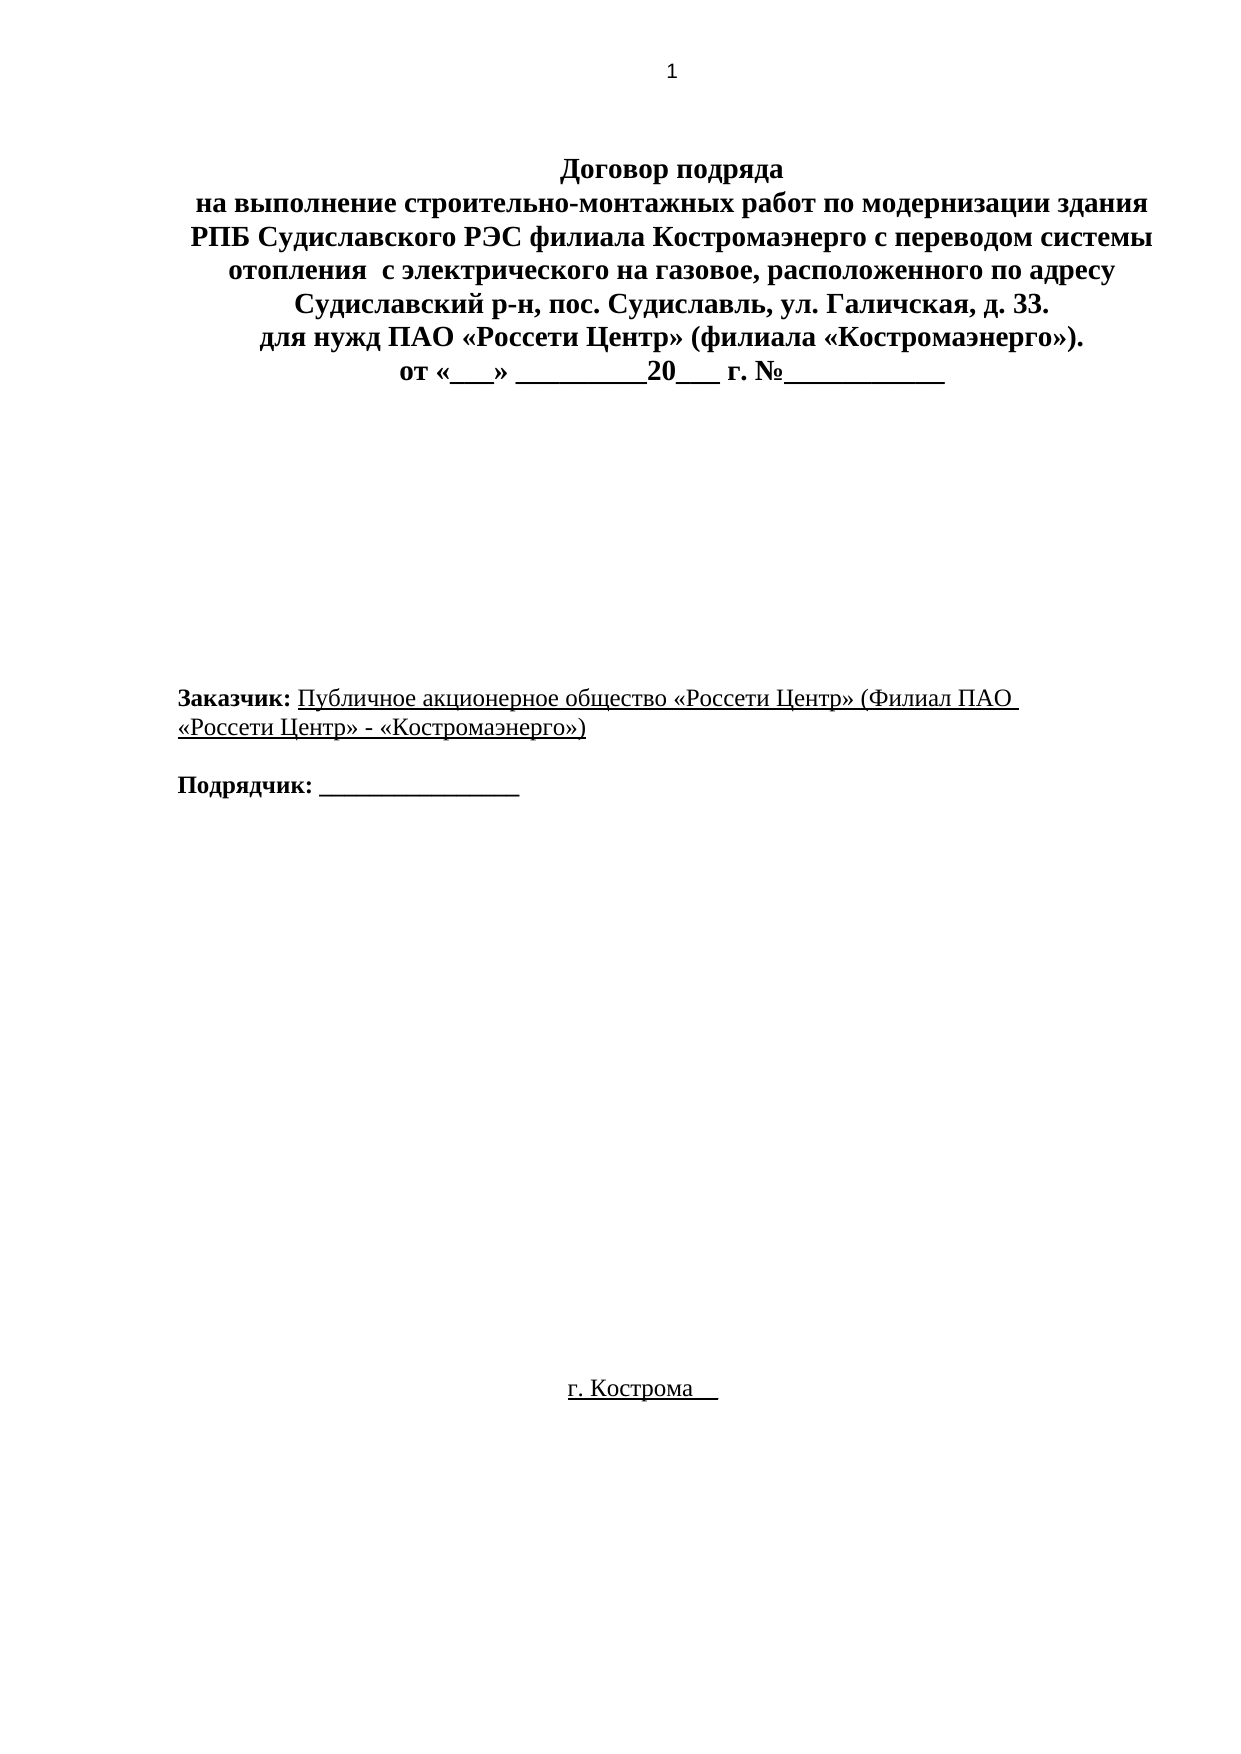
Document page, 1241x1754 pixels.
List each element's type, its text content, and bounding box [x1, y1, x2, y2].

text для нужд ПАО «Россети Центр» (филиала «Костромаэнерго»). [177, 319, 1167, 353]
text на выполнение строительно-монтажных работ по модернизации здания РПБ Судиславского РЭС филиала Костромаэнерго с переводом системы отопления с электрического на газовое, расположенного по адресу Судиславский р-н, пос. Судиславль, ул. Галичская, д. 33. [177, 185, 1167, 319]
text г. Кострома__ [177, 1373, 1108, 1402]
text Заказчик: Публичное акционерное общество «Россети Центр» (Филиал ПАО «Россети Центр» - «Костромаэнерго») [177, 683, 1108, 741]
text Договор подряда [177, 152, 1167, 185]
text от «___» _________20___ г. №___________ [177, 353, 1167, 386]
text Подрядчик: ________________ [177, 770, 1108, 798]
